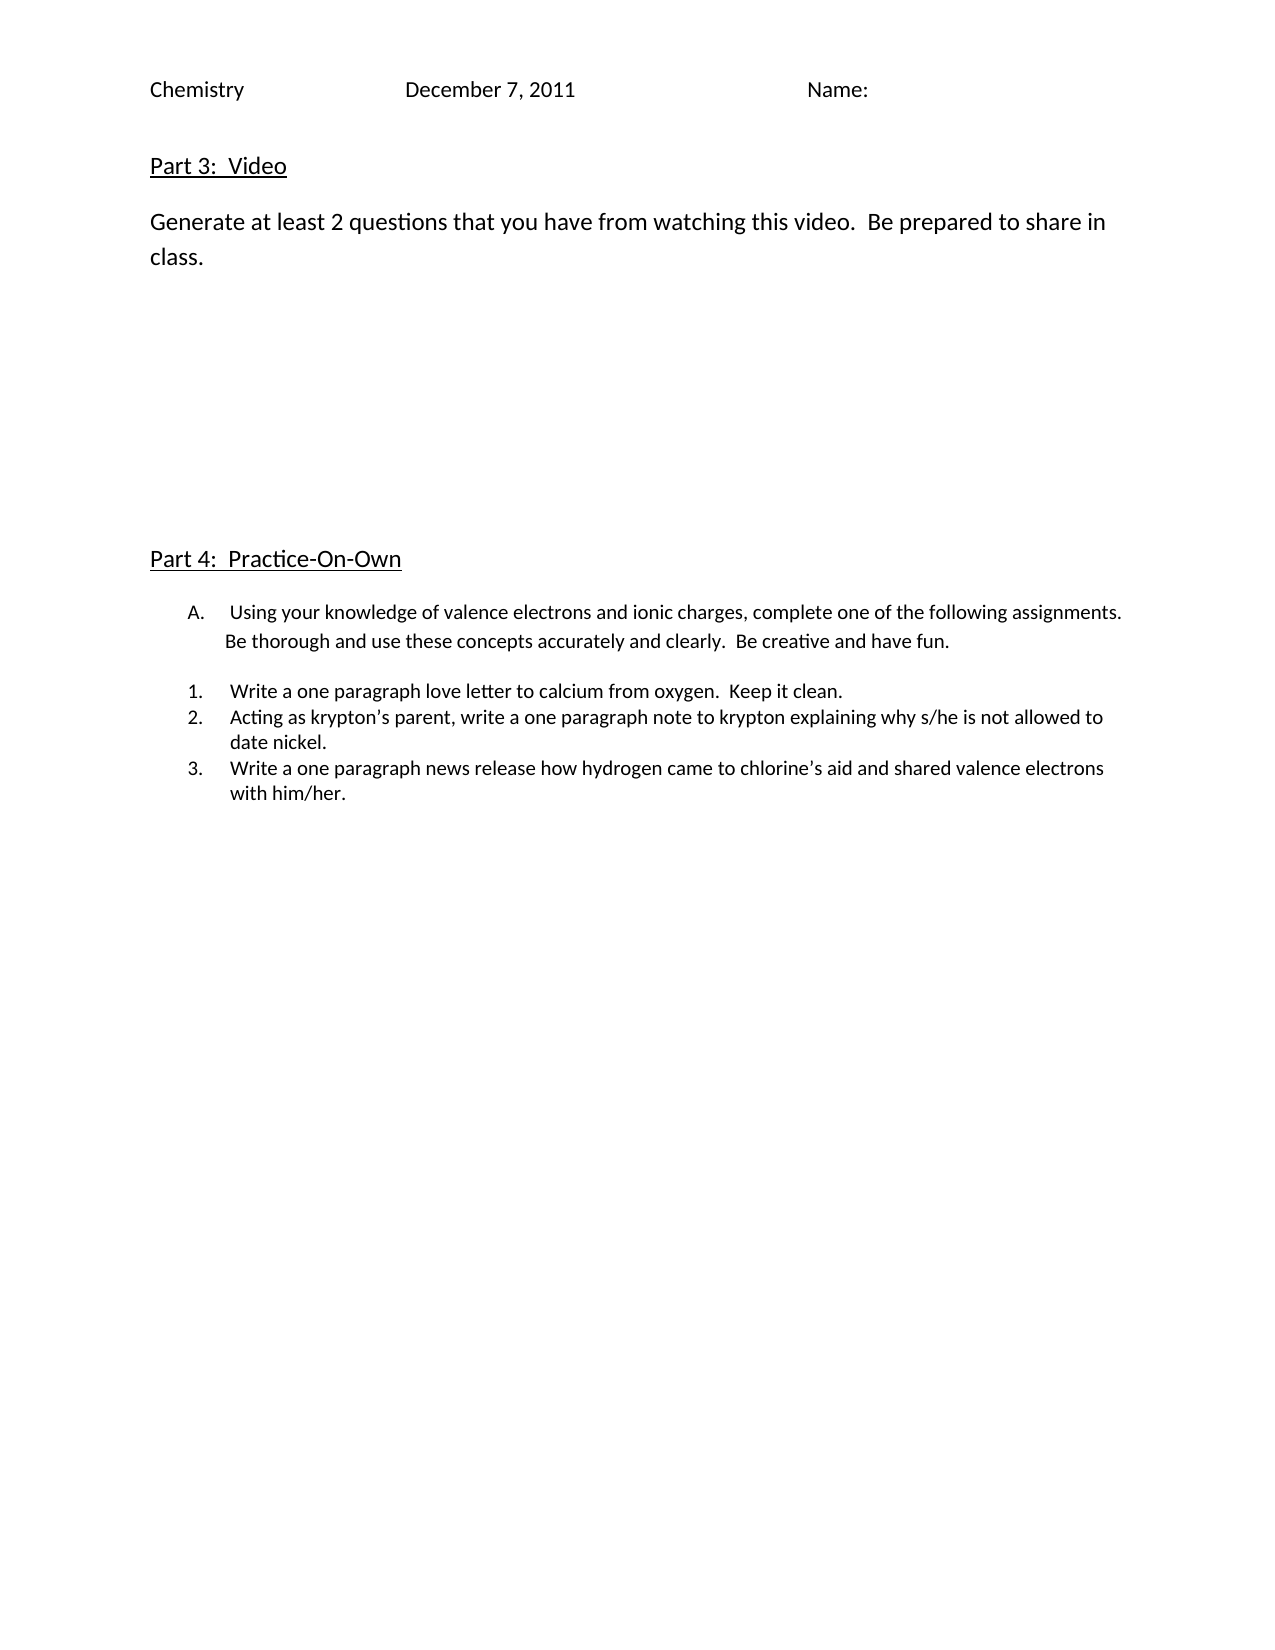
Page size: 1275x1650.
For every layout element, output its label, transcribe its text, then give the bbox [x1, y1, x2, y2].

text Generate at least 2 questions that you have from watching this video. Be prepared to share in class. [150, 206, 1125, 271]
text Part 4: Practice-On-Own [150, 543, 1125, 574]
list Write a one paragraph love letter to calcium from oxygen. Keep it clean. [187, 678, 1125, 704]
list Using your knowledge of valence electrons and ionic charges, complete one of the following assignments. Be thorough and use these concepts accurately and clearly. Be creative and have fun. [187, 599, 1125, 654]
list Write a one paragraph news release how hydrogen came to chlorine’s aid and shared valence electrons with him/her. [187, 755, 1125, 806]
list Acting as krypton’s parent, write a one paragraph note to krypton explaining why s/he is not allowed to date nickel. [187, 704, 1125, 755]
text Part 3: Video [150, 150, 1125, 181]
